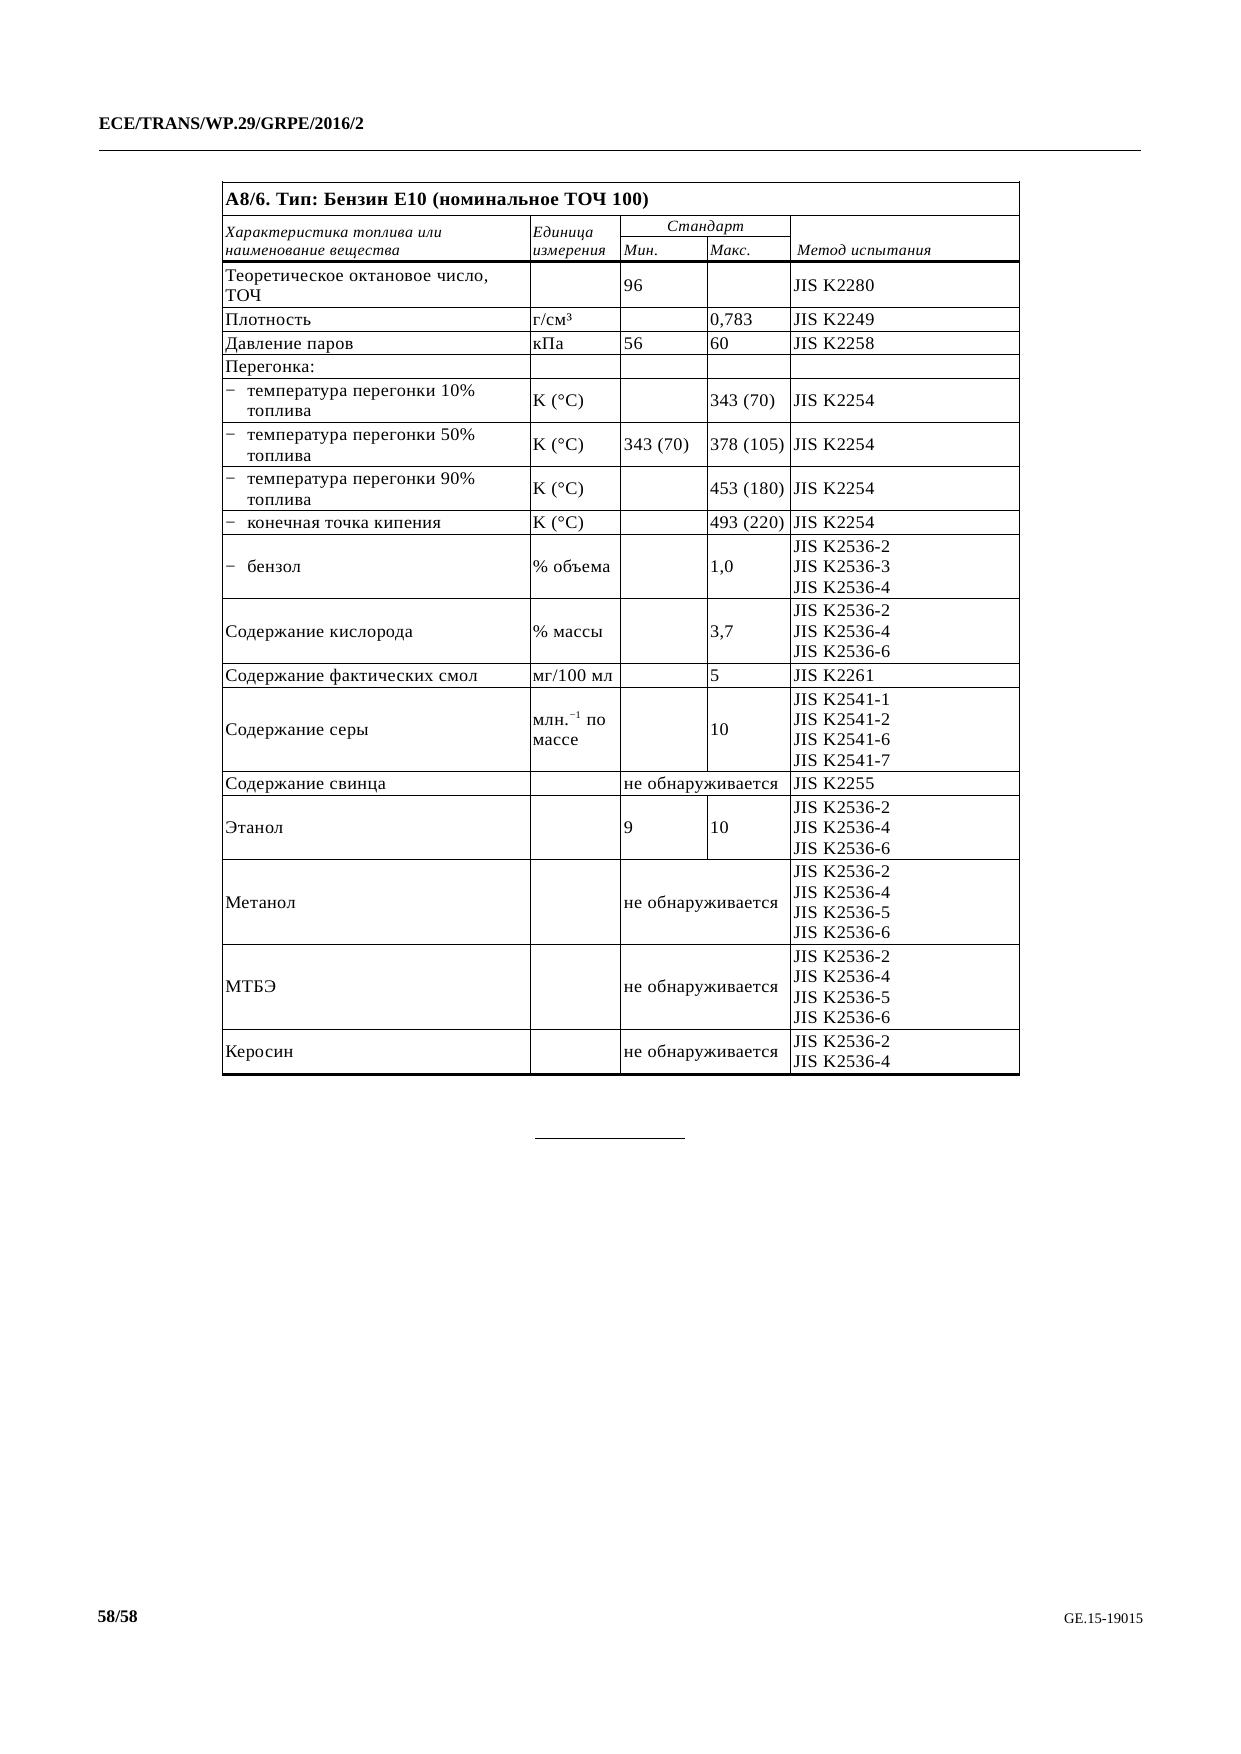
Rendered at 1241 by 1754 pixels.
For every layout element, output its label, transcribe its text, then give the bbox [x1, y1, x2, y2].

table_cell − температура перегонки 10% топлива [223, 379, 530, 422]
table_cell 5 [708, 664, 790, 686]
table_cell 343 (70) [708, 379, 790, 422]
table_cell Макс. [708, 237, 790, 260]
table_cell JIS K2254 [791, 379, 1019, 422]
table_cell 1,0 [708, 535, 790, 598]
table_cell Содержание фактических смол [223, 664, 530, 686]
table_cell JIS K2280 [791, 263, 1019, 307]
table_cell 9 [621, 796, 707, 859]
table_cell Давление паров [223, 332, 530, 354]
table_cell 56 [621, 332, 707, 354]
table_cell K (°C) [531, 511, 620, 534]
table_cell JIS K2255 [791, 772, 1019, 795]
table_cell JIS K2536-2 JIS K2536-4 [791, 1030, 1019, 1073]
table_cell Плотность [223, 308, 530, 331]
table_cell JIS K2261 [791, 664, 1019, 686]
table_cell 10 [708, 796, 790, 859]
table_cell мг/100 мл [531, 664, 620, 686]
table_cell не обнаруживается [621, 1030, 790, 1073]
table_cell − температура перегонки 90% топлива [223, 467, 530, 510]
table_cell 60 [708, 332, 790, 354]
table_cell МТБЭ [223, 945, 530, 1029]
table_cell [621, 535, 707, 598]
table_cell Метод испытания [791, 216, 1019, 260]
table_cell [621, 599, 707, 663]
table_cell JIS K2258 [791, 332, 1019, 354]
table_cell − конечная точка кипения [223, 511, 530, 534]
table_cell 0,783 [708, 308, 790, 331]
table_cell − бензол [223, 535, 530, 598]
table_cell − температура перегонки 50% топлива [223, 423, 530, 466]
table_cell кПа [531, 332, 620, 354]
table_cell не обнаруживается [621, 945, 790, 1029]
table_cell г/см³ [531, 308, 620, 331]
table_cell млн.−1 по массе [531, 688, 620, 771]
table_cell 343 (70) [621, 423, 707, 466]
table_cell 96 [621, 263, 707, 307]
table_cell Этанол [223, 796, 530, 859]
table_cell [621, 355, 707, 378]
table_cell не обнаруживается [621, 860, 790, 944]
table_cell JIS K2536-2 JIS K2536-3 JIS K2536-4 [791, 535, 1019, 598]
table_cell [531, 772, 620, 795]
table_cell [531, 263, 620, 307]
table_cell % массы [531, 599, 620, 663]
table_cell JIS K2536-2 JIS K2536-4 JIS K2536-5 JIS K2536-6 [791, 945, 1019, 1029]
table_cell Метанол [223, 860, 530, 944]
table_cell [621, 379, 707, 422]
table_cell [531, 945, 620, 1029]
table_cell [708, 263, 790, 307]
table_cell JIS K2254 [791, 511, 1019, 534]
table_cell [531, 860, 620, 944]
table_cell [531, 796, 620, 859]
table_cell Стандарт [621, 216, 790, 236]
table_cell % объема [531, 535, 620, 598]
table_cell [531, 1030, 620, 1073]
table_cell JIS K2249 [791, 308, 1019, 331]
table_cell [621, 467, 707, 510]
table_cell JIS K2536-2 JIS K2536-4 JIS K2536-6 [791, 599, 1019, 663]
table_cell 453 (180) [708, 467, 790, 510]
table_cell Теоретическое октановое число, ТОЧ [223, 263, 530, 307]
table_cell [621, 308, 707, 331]
table_cell [621, 511, 707, 534]
table_cell Керосин [223, 1030, 530, 1073]
table_cell [791, 355, 1019, 378]
table_cell Мин. [621, 237, 707, 260]
table_cell не обнаруживается [621, 772, 790, 795]
table_cell Характеристика топлива или наименование вещества [223, 216, 530, 260]
table_cell K (°C) [531, 423, 620, 466]
table_cell K (°C) [531, 467, 620, 510]
table_cell 3,7 [708, 599, 790, 663]
table_cell Содержание кислорода [223, 599, 530, 663]
table_cell Перегонка: [223, 355, 530, 378]
table_cell 10 [708, 688, 790, 771]
table_cell JIS K2254 [791, 423, 1019, 466]
table_cell [531, 355, 620, 378]
table_cell 493 (220) [708, 511, 790, 534]
table_cell Содержание серы [223, 688, 530, 771]
table_cell JIS K2536-2 JIS K2536-4 JIS K2536-6 [791, 796, 1019, 859]
table_header A8/6. Тип: Бензин E10 (номинальное ТОЧ 100) [223, 183, 1019, 215]
table_cell [708, 355, 790, 378]
table_cell JIS K2254 [791, 467, 1019, 510]
table_cell 378 (105) [708, 423, 790, 466]
table_cell K (°C) [531, 379, 620, 422]
table_cell [621, 688, 707, 771]
table_cell JIS K2541-1 JIS K2541-2 JIS K2541-6 JIS K2541-7 [791, 688, 1019, 771]
table_cell JIS K2536-2 JIS K2536-4 JIS K2536-5 JIS K2536-6 [791, 860, 1019, 944]
table_cell Содержание свинца [223, 772, 530, 795]
table_cell Единица измерения [531, 216, 620, 260]
table_cell [621, 664, 707, 686]
